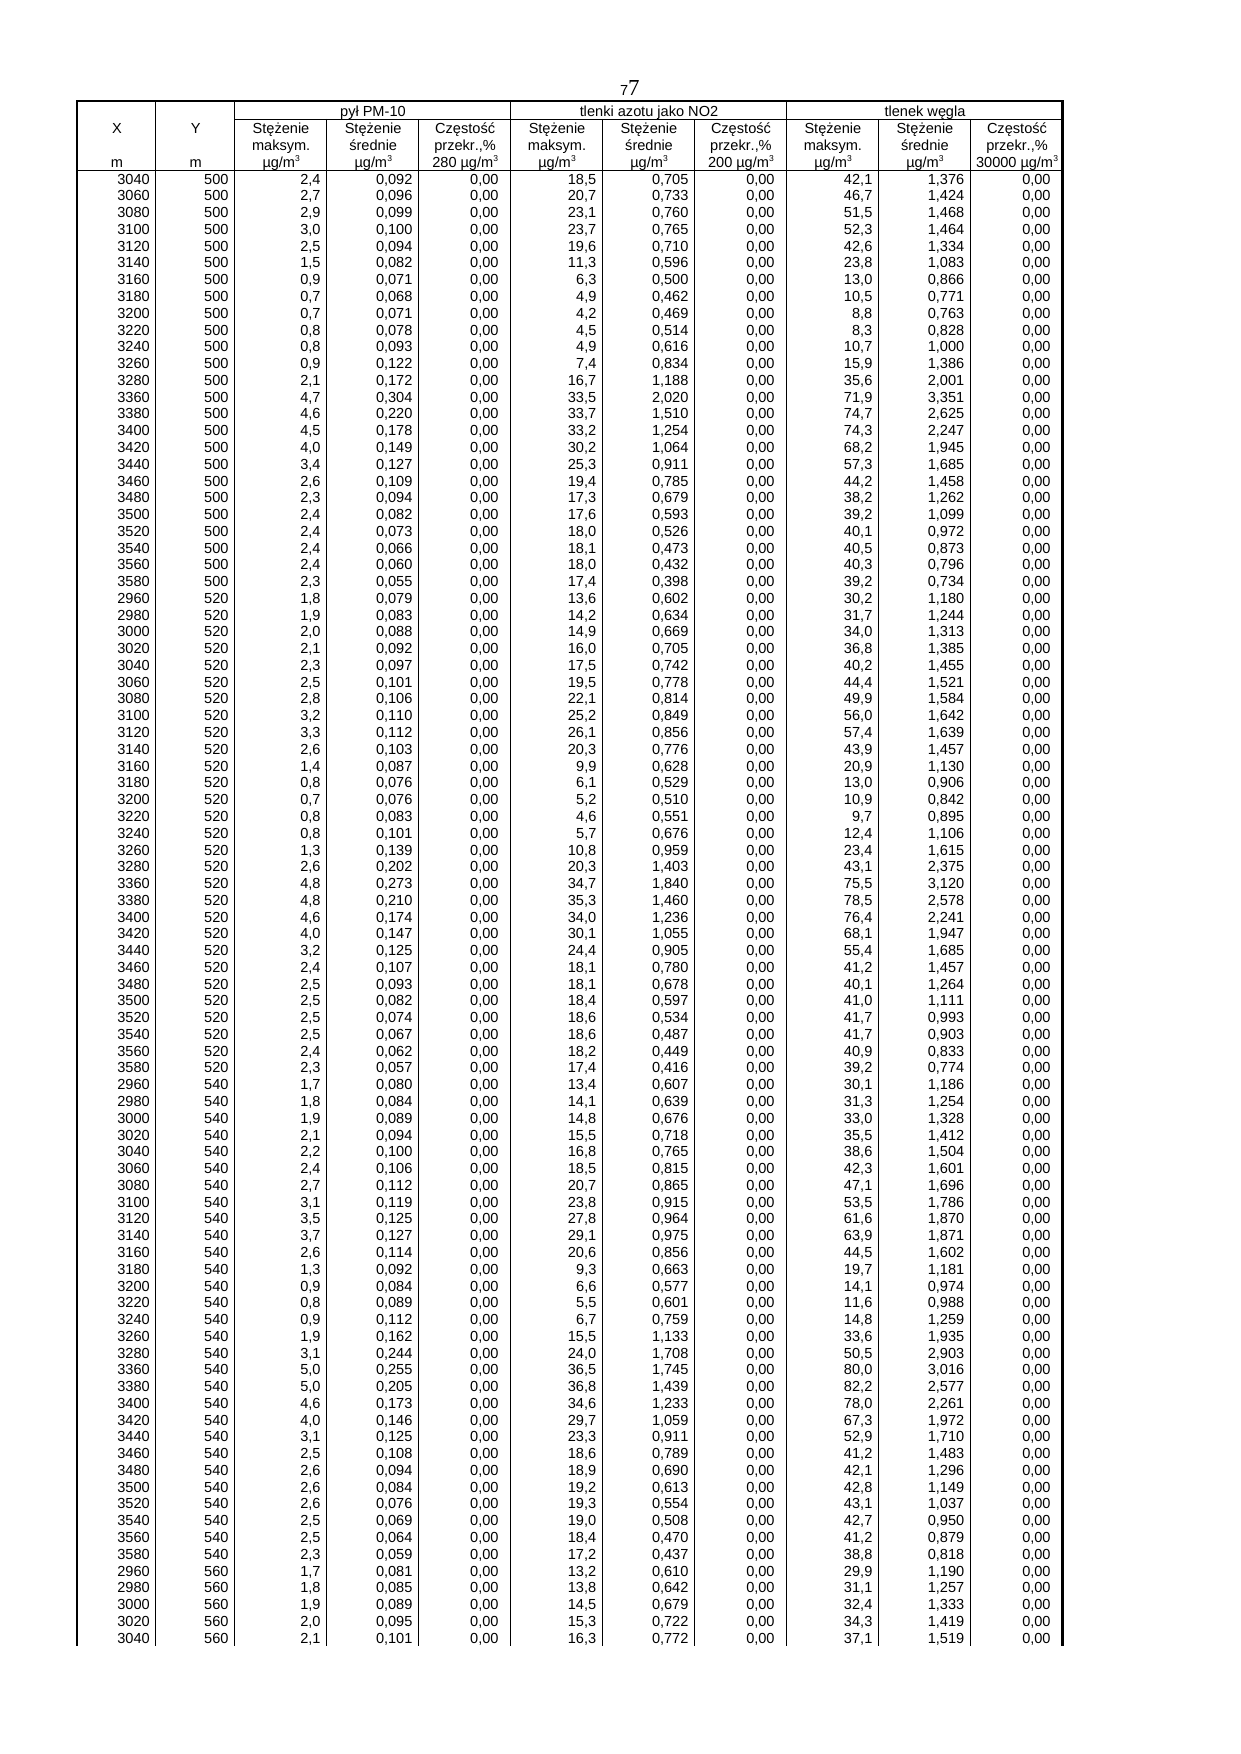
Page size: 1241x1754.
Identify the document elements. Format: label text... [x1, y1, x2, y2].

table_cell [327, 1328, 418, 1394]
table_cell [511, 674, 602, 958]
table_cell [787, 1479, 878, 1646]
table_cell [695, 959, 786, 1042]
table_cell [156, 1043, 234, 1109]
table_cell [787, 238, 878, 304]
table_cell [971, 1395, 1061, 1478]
table_header [78, 102, 155, 119]
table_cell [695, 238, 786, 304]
table_header [156, 102, 234, 119]
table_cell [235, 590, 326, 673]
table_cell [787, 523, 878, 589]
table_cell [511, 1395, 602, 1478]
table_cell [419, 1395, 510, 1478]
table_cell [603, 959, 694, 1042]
table_cell 200 µg/m3 [695, 154, 786, 170]
table_cell Stężenie maksym. [511, 120, 602, 153]
table_cell µg/m3 [327, 154, 418, 170]
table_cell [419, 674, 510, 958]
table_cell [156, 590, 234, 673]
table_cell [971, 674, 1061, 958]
table_cell Stężenie maksym. [787, 120, 878, 153]
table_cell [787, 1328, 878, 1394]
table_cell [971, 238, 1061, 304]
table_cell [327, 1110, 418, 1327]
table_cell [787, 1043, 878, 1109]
table_cell µg/m3 [235, 154, 326, 170]
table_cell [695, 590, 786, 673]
table_cell Y [156, 119, 234, 153]
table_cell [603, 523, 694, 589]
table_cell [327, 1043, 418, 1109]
table_cell µg/m3 [879, 154, 970, 170]
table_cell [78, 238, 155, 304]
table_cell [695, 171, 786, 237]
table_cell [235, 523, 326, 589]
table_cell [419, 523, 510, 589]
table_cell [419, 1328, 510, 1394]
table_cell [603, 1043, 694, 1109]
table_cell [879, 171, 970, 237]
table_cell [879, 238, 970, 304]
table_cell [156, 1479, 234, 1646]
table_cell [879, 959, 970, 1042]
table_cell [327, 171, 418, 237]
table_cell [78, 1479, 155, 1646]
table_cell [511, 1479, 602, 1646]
table_cell Stężenie średnie [879, 120, 970, 153]
table_cell 30000 µg/m3 [971, 154, 1061, 170]
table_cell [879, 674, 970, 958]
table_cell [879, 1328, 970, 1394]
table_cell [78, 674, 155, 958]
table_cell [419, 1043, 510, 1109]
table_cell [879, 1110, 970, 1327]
table_cell Częstość przekr.,% [971, 120, 1061, 153]
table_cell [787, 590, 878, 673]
table_header pył PM-10 [235, 102, 510, 119]
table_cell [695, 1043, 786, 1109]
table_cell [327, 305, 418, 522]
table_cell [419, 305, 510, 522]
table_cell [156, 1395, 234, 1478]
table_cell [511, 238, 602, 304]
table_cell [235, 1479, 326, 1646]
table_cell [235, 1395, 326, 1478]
table_header tlenki azotu jako NO2 [511, 102, 786, 119]
table_header tlenek węgla [787, 102, 1061, 119]
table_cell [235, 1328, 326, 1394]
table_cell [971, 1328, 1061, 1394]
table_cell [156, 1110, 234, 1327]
table_cell Stężenie maksym. [235, 120, 326, 153]
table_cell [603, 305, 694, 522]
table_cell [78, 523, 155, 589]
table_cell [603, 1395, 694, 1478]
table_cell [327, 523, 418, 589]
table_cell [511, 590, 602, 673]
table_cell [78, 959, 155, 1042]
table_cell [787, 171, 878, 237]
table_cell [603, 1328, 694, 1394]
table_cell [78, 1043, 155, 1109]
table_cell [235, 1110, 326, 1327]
table_cell µg/m3 [787, 154, 878, 170]
table_cell Częstość przekr.,% [419, 120, 510, 153]
table_cell µg/m3 [511, 154, 602, 170]
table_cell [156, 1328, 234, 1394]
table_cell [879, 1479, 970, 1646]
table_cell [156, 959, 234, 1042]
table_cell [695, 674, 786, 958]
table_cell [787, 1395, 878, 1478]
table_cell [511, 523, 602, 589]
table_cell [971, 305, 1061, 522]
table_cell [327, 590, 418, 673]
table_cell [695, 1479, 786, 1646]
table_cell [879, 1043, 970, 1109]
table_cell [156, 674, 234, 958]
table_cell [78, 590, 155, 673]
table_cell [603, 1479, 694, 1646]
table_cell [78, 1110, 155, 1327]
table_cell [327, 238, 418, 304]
table_cell Częstość przekr.,% [695, 120, 786, 153]
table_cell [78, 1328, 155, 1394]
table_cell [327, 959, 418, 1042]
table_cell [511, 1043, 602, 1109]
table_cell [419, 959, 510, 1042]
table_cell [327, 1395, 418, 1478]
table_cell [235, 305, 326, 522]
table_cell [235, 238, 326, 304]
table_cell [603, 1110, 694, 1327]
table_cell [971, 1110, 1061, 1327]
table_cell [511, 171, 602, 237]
table_cell Stężenie średnie [327, 120, 418, 153]
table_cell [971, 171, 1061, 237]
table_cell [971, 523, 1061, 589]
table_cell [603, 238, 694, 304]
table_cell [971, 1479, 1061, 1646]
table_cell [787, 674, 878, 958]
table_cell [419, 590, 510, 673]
table_cell m [78, 154, 155, 170]
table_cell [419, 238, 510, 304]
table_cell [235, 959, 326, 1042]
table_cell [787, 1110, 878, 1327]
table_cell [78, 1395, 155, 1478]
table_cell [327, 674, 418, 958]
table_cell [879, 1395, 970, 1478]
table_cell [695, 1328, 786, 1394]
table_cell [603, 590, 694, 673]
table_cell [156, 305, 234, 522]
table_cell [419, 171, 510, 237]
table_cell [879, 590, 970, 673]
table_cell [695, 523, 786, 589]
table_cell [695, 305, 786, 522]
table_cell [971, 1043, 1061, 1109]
table_cell 280 µg/m3 [419, 154, 510, 170]
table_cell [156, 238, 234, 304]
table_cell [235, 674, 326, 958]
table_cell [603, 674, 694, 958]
table_cell m [156, 154, 234, 170]
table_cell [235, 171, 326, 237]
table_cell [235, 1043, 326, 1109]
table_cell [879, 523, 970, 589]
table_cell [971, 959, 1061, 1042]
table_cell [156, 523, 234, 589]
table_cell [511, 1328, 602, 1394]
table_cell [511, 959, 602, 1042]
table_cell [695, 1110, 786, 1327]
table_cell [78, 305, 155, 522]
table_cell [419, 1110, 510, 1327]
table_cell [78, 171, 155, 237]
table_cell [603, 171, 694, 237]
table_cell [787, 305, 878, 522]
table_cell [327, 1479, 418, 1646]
table_cell Stężenie średnie [603, 120, 694, 153]
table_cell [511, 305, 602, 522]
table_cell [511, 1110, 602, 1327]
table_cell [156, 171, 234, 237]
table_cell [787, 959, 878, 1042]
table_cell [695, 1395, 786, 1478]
table_cell X [78, 119, 155, 153]
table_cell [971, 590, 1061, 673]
table_cell µg/m3 [603, 154, 694, 170]
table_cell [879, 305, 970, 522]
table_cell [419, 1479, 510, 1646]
